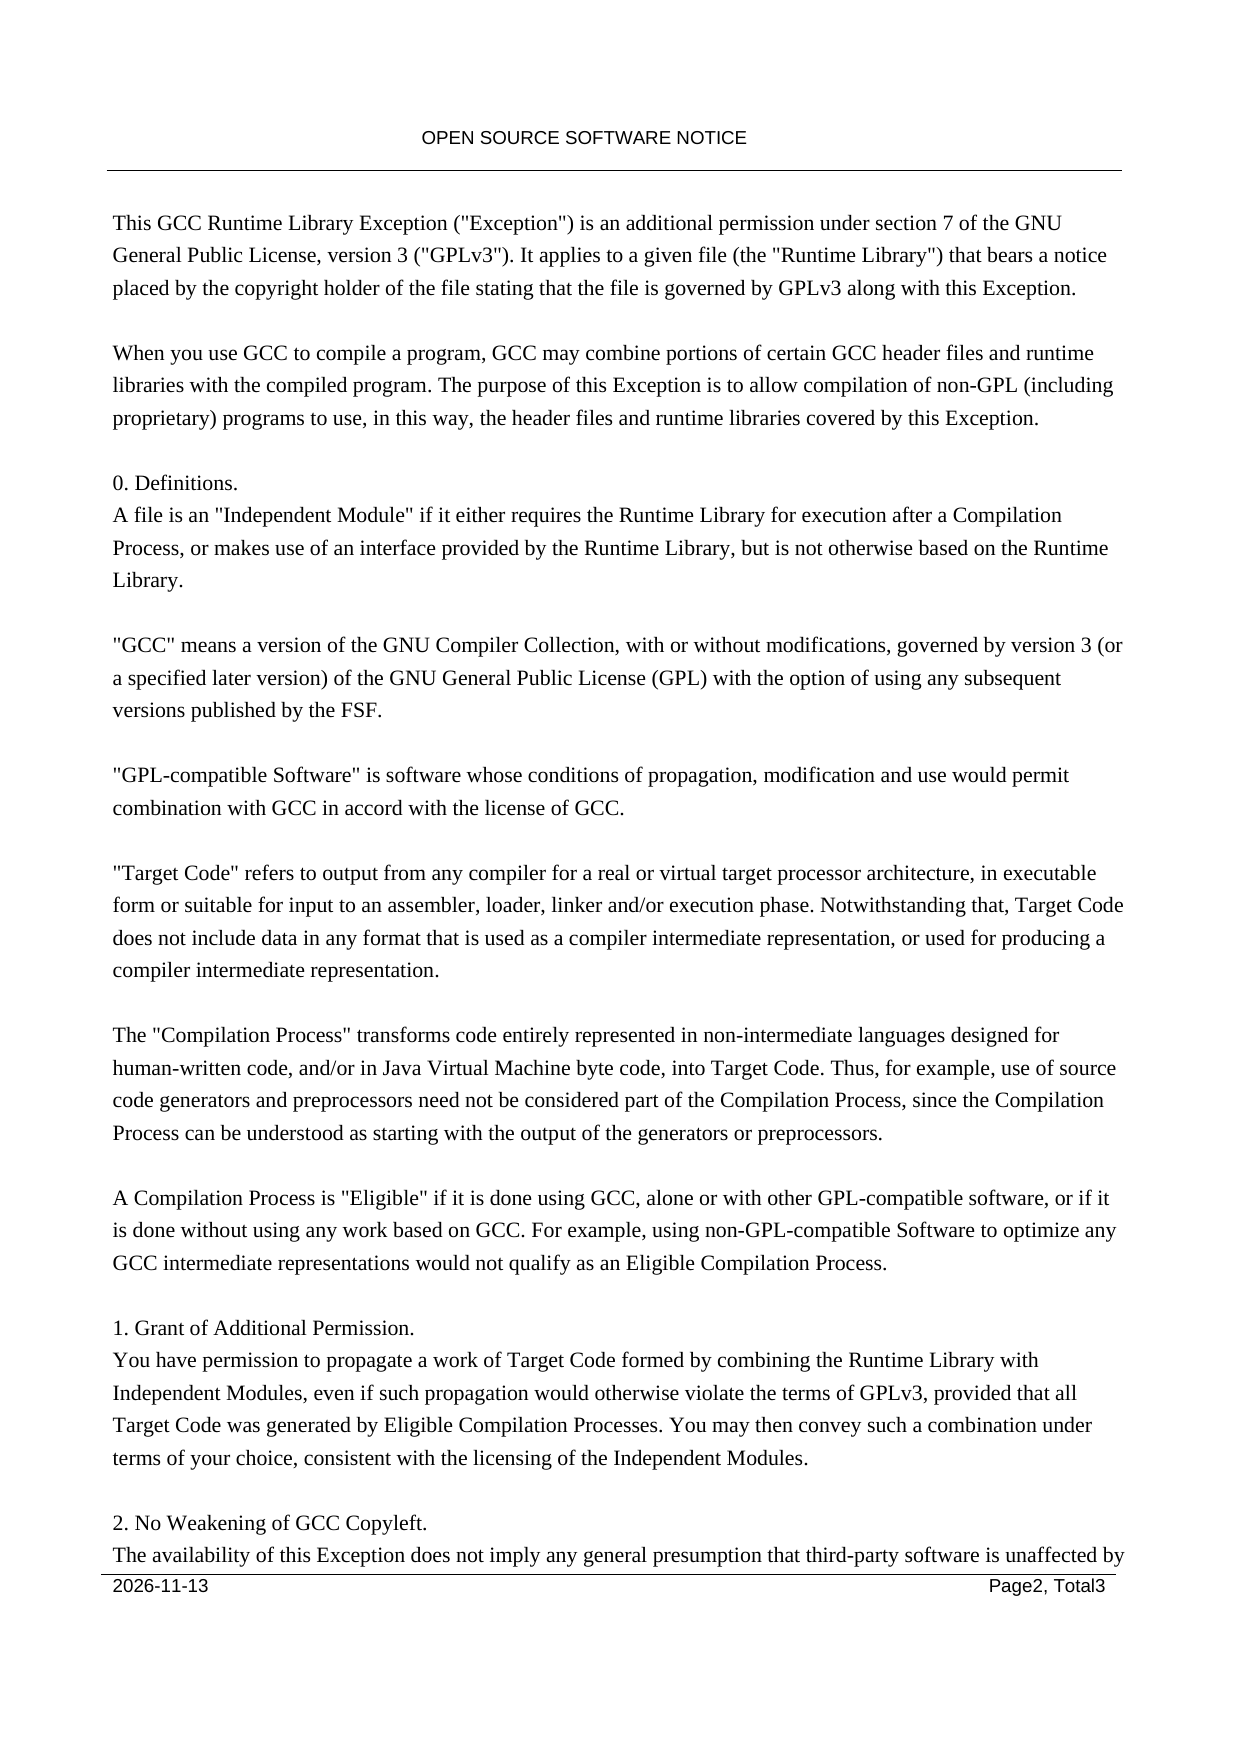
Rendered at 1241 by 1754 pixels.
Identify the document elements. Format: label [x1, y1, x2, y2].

text [112, 206, 1128, 1571]
